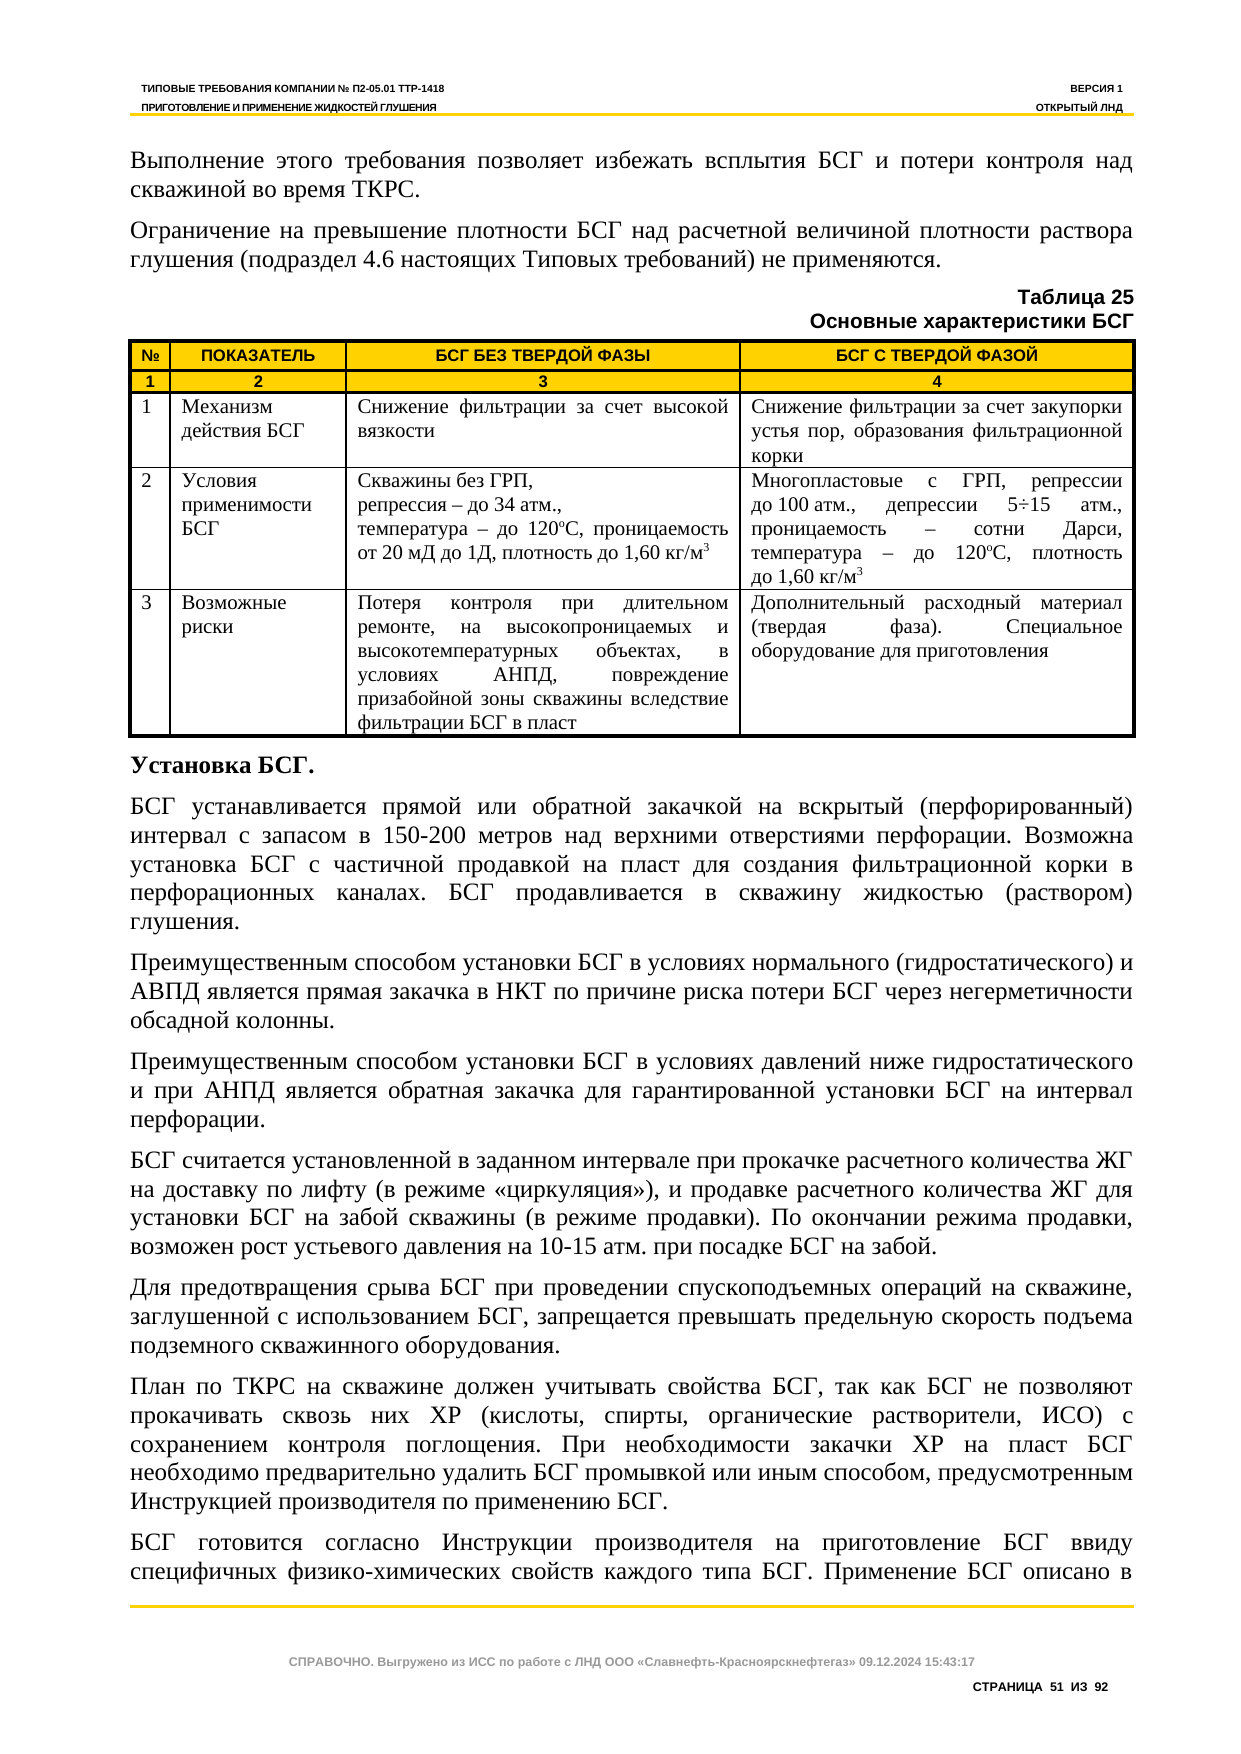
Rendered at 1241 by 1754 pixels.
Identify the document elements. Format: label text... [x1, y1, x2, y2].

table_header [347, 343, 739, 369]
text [130, 1527, 1134, 1585]
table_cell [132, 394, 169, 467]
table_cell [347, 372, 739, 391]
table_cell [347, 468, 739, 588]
text Ограничение на превышение плотности БСГ над расчетной величиной плотности раствора глушения (подраздел 4.6 настоящих Типовых требований) не применяются. [130, 215, 1134, 273]
text Таблица 25 [130, 285, 1134, 309]
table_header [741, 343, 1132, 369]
text Преимущественным способом установки БСГ в условиях нормального (гидростатического) и АВПД является прямая закачка в НКТ по причине риска потери БСГ через негерметичности обсадной колонны. [130, 947, 1134, 1034]
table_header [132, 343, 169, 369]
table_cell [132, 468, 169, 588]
text БСГ считается установленной в заданном интервале при прокачке расчетного количества ЖГ на доставку по лифту (в режиме «циркуляция»), и продавке расчетного количества ЖГ для установки БСГ на забой скважины (в режиме продавки). По окончании режима продавки, возможен рост устьевого давления на 10-15 атм. при посадке БСГ на забой. [130, 1145, 1134, 1260]
text Преимущественным способом установки БСГ в условиях давлений ниже гидростатического и при АНПД является обратная закачка для гарантированной установки БСГ на интервал перфорации. [130, 1046, 1134, 1132]
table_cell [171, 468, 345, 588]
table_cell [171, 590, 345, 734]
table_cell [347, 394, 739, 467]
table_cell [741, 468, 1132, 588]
text Для предотвращения срыва БСГ при проведении спускоподъемных операций на скважине, заглушенной с использованием БСГ, запрещается превышать предельную скорость подъема подземного скважинного оборудования. [130, 1272, 1134, 1359]
text БСГ устанавливается прямой или обратной закачкой на вскрытый (перфорированный) интервал с запасом в 150-200 метров над верхними отверстиями перфорации. Возможна установка БСГ с частичной продавкой на пласт для создания фильтрационной корки в перфорационных каналах. БСГ продавливается в скважину жидкостью (раствором) глушения. [130, 791, 1134, 935]
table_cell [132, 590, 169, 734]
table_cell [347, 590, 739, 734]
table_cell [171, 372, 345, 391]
text Основные характеристики БСГ [130, 309, 1134, 333]
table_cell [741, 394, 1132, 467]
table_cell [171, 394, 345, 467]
text План по ТКРС на скважине должен учитывать свойства БСГ, так как БСГ не позволяют прокачивать сквозь них ХР (кислоты, спирты, органические растворители, ИСО) с сохранением контроля поглощения. При необходимости закачки ХР на пласт БСГ необходимо предварительно удалить БСГ промывкой или иным способом, предусмотренным Инструкцией производителя по применению БСГ. [130, 1371, 1134, 1515]
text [130, 145, 1134, 203]
text Установка БСГ. [130, 750, 1134, 779]
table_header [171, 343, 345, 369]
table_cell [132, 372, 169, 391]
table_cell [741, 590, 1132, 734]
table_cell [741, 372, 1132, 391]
